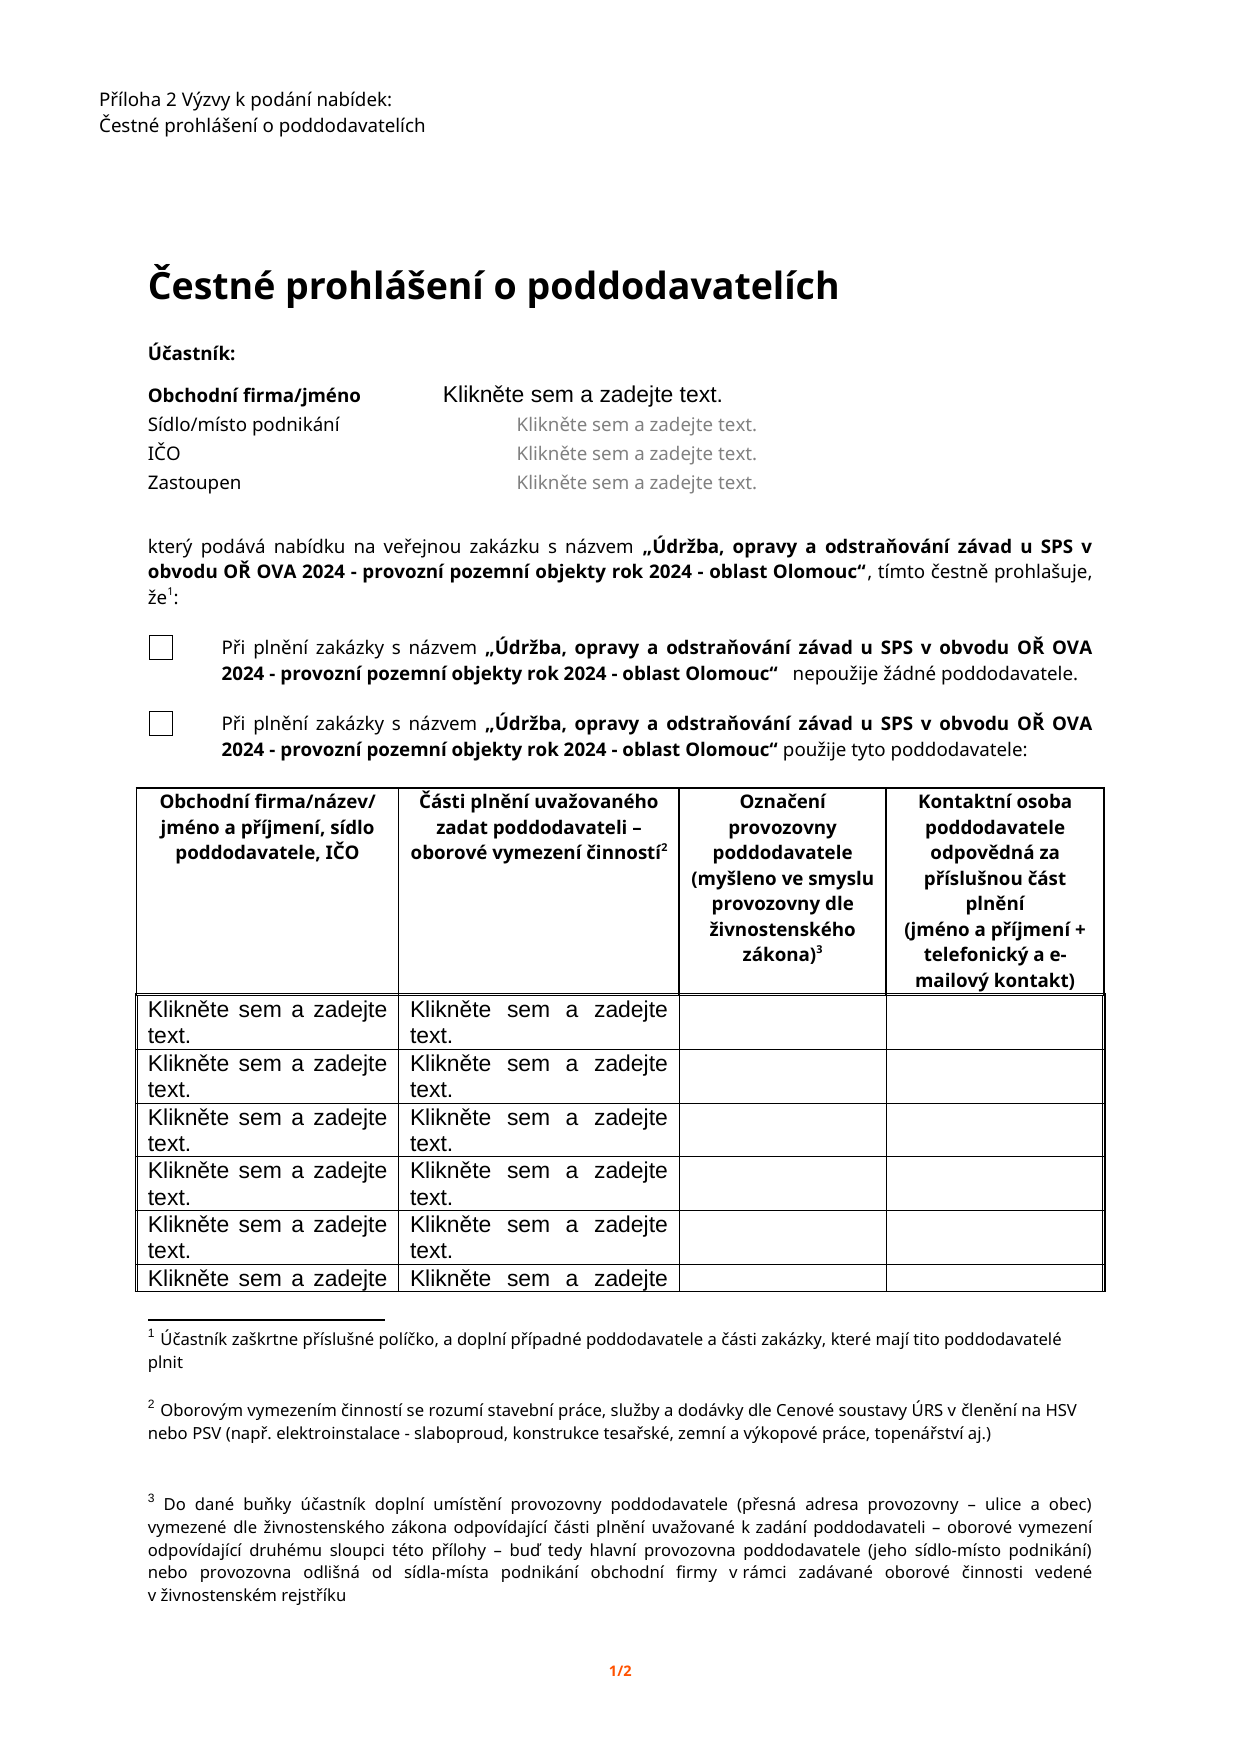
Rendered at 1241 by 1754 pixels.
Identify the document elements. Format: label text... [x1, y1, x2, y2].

text Při plnění zakázky s názvem „Údržba, opravy a odstraňování závad u SPS v obvodu OŘ OVA 2024 - provozní pozemní objekty rok 2024 - oblast Olomouc“ použije tyto poddodavatele: [148, 711, 1093, 762]
table_cell [680, 1050, 886, 1102]
table_cell [887, 1104, 1102, 1156]
text který podává nabídku na veřejnou zakázku s názvem „Údržba, opravy a odstraňování závad u SPS v obvodu OŘ OVA 2024 - provozní pozemní objekty rok 2024 - oblast Olomouc“, tímto čestně prohlašuje, že: [148, 533, 1093, 609]
table_header Kontaktní osoba poddodavatele odpovědná za příslušnou část plnění (jméno a příjmení + telefonický a e-mailový kontakt) [887, 789, 1103, 993]
text Při plnění zakázky s názvem „Údržba, opravy a odstraňování závad u SPS v obvodu OŘ OVA 2024 - provozní pozemní objekty rok 2024 - oblast Olomouc“ nepoužije žádné poddodavatele. [148, 634, 1093, 686]
table_cell [887, 1265, 1102, 1291]
table_cell [887, 1211, 1102, 1264]
text IČO [148, 437, 1093, 466]
table_header Obchodní firma/název/ jméno a příjmení, sídlo poddodavatele, IČO [137, 789, 398, 993]
table_header Označení provozovny poddodavatele (myšleno ve smyslu provozovny dle živnostenského zákona) [680, 789, 885, 993]
table_cell [887, 1157, 1102, 1210]
text Obchodní firma/jméno [148, 379, 1093, 408]
table_cell [680, 1157, 886, 1210]
text Účastník: [148, 336, 1093, 367]
table_cell [887, 996, 1102, 1049]
table_cell [680, 1211, 886, 1264]
text Zastoupen [148, 466, 1093, 495]
title Čestné prohlášení o poddodavatelích [148, 259, 1093, 311]
table_cell [680, 996, 886, 1049]
table_cell [680, 1104, 886, 1156]
table_cell [680, 1265, 886, 1291]
table_cell [887, 1050, 1102, 1102]
table_header Části plnění uvažovaného zadat poddodavateli – oborové vymezení činností [399, 789, 678, 993]
text Sídlo/místo podnikání [148, 408, 1093, 437]
